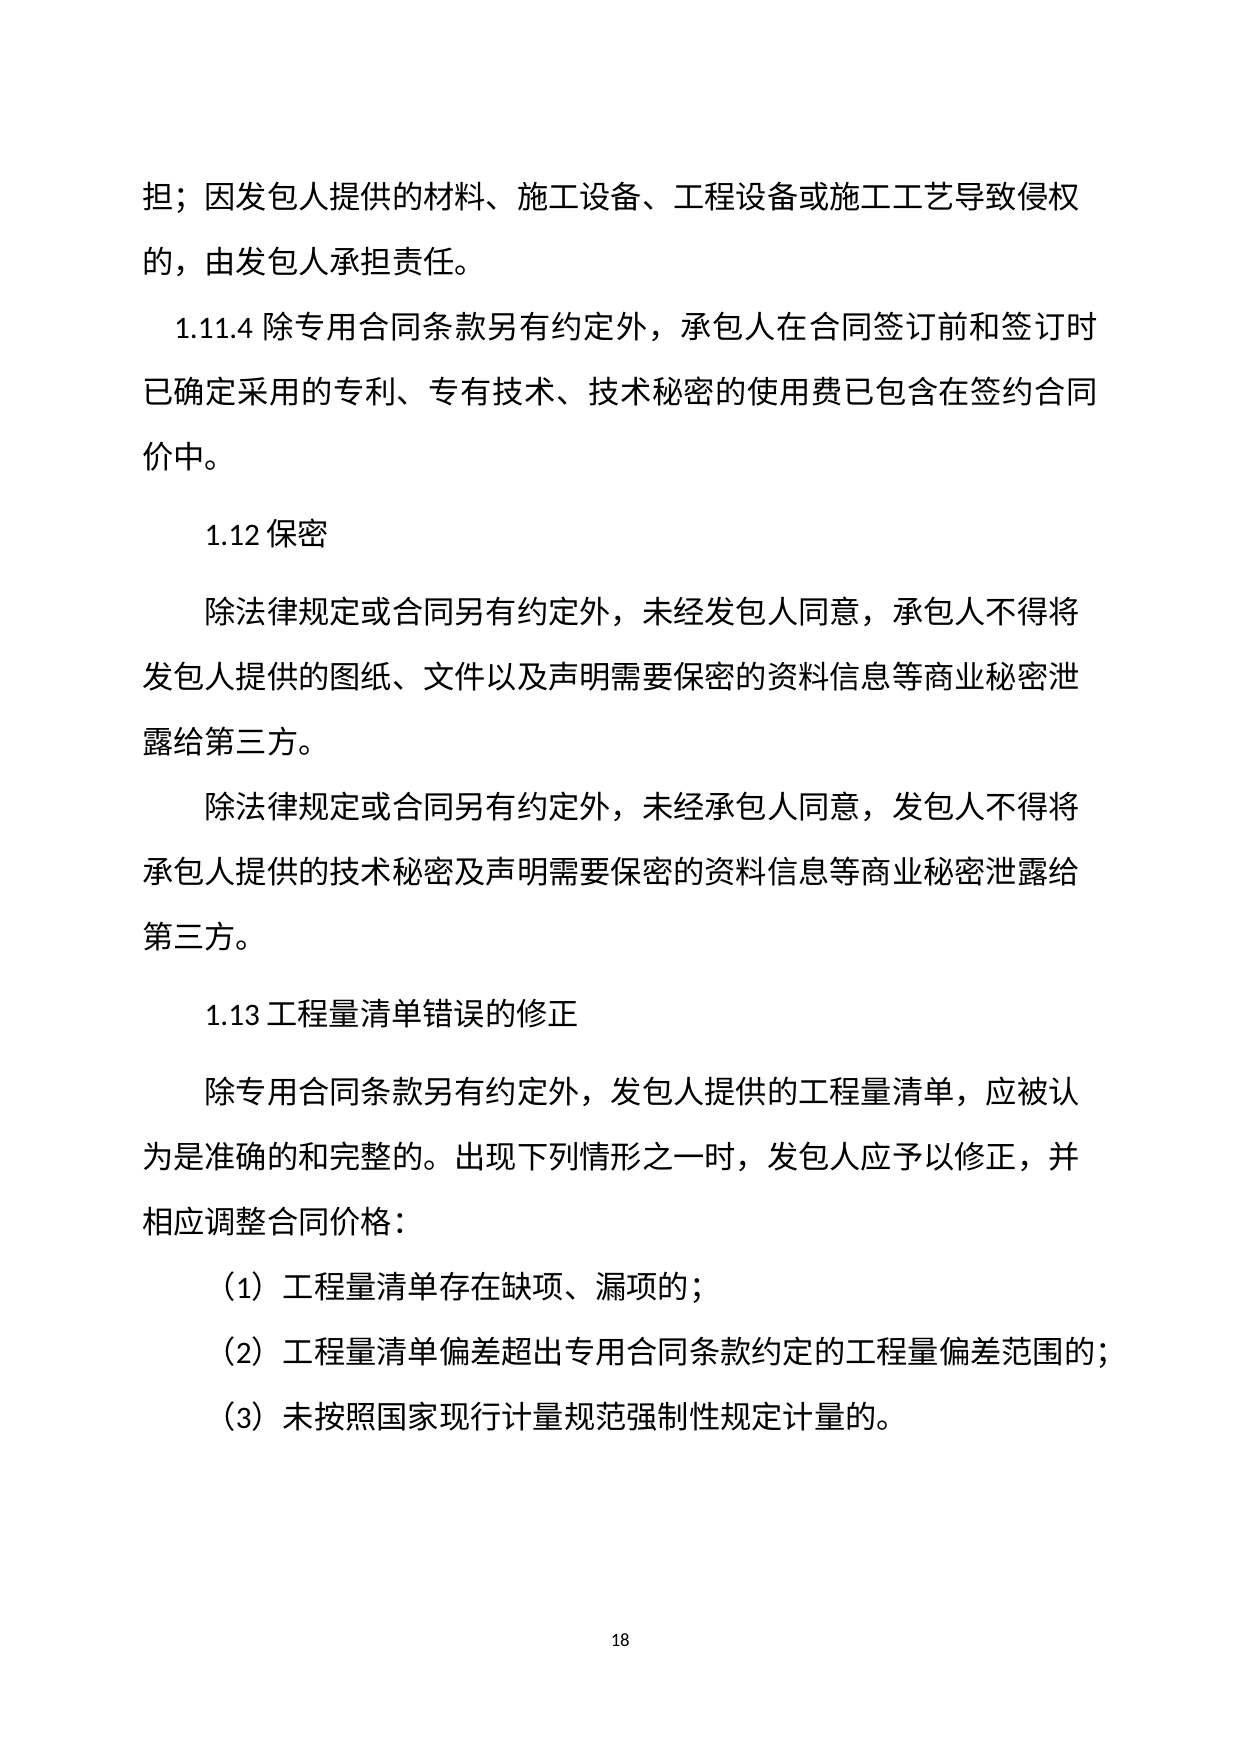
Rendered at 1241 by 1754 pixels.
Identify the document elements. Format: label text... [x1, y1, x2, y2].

subtitle 1.13工程量清单错误的修正 [142, 979, 1098, 1044]
text 除法律规定或合同另有约定外，未经发包人同意，承包人不得将发包人提供的图纸、文件以及声明需要保密的资料信息等商业秘密泄露给第三方。 [142, 577, 1098, 772]
text （2）工程量清单偏差超出专用合同条款约定的工程量偏差范围的； [142, 1317, 1098, 1382]
text 1.11.4 除专用合同条款另有约定外，承包人在合同签订前和签订时已确定采用的专利、专有技术、技术秘密的使用费已包含在签约合同价中。 [142, 292, 1098, 487]
text （1）工程量清单存在缺项、漏项的； [142, 1252, 1098, 1317]
text 除法律规定或合同另有约定外，未经承包人同意，发包人不得将承包人提供的技术秘密及声明需要保密的资料信息等商业秘密泄露给第三方。 [142, 772, 1098, 967]
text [142, 162, 1098, 292]
subtitle 1.12保密 [142, 499, 1098, 564]
text 除专用合同条款另有约定外，发包人提供的工程量清单，应被认为是准确的和完整的。出现下列情形之一时，发包人应予以修正，并相应调整合同价格： [142, 1057, 1098, 1252]
text （3）未按照国家现行计量规范强制性规定计量的。 [142, 1382, 1098, 1447]
